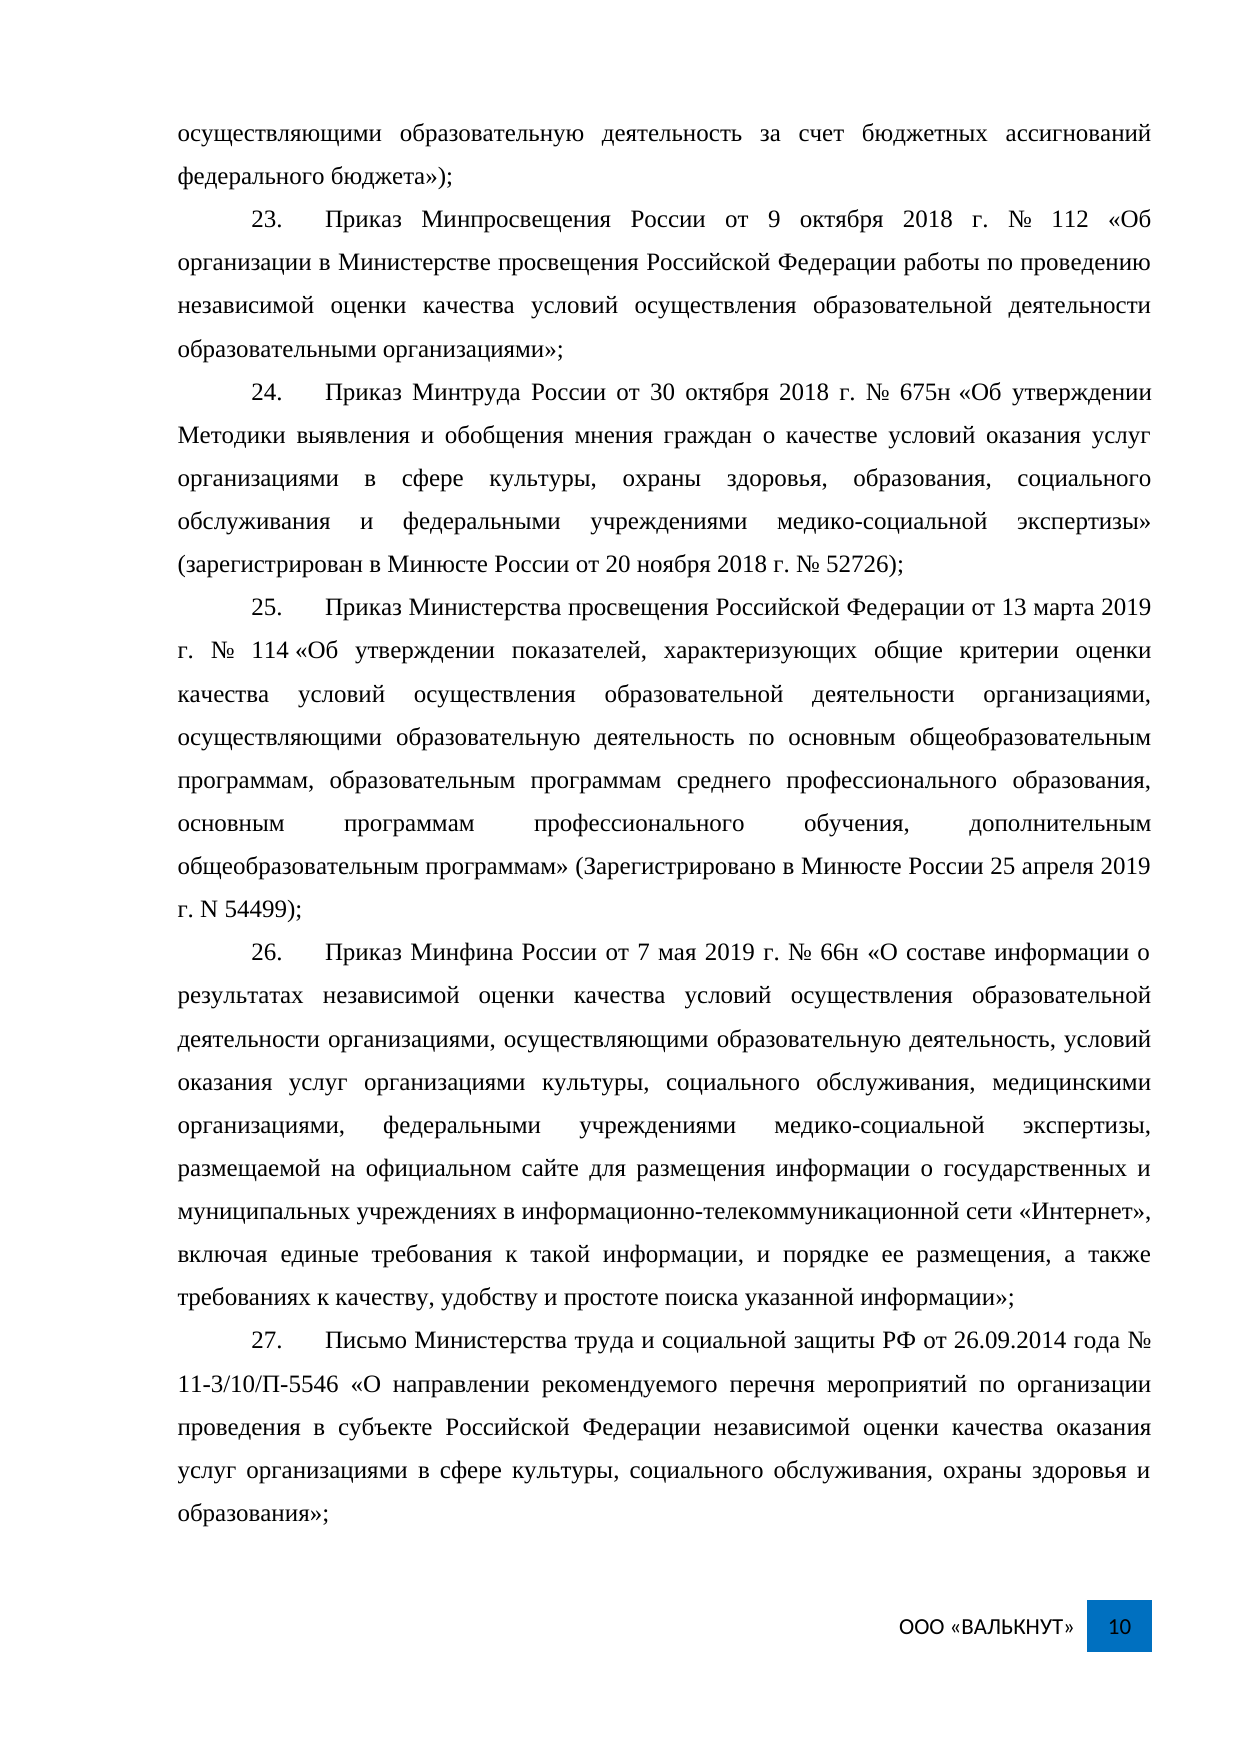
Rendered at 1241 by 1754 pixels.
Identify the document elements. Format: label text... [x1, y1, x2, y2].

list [177, 118, 1152, 190]
list Приказ Министерства просвещения Российской Федерации от 13 марта 2019 г. № 114 «Об утверждении показателей, характеризующих общие критерии оценки качества условий осуществления образовательной деятельности организациями, осуществляющими образовательную деятельность по основным общеобразовательным программам, образовательным программам среднего профессионального образования, основным программам профессионального обучения, дополнительным общеобразовательным программам» (Зарегистрировано в Минюсте России 25 апреля 2019 г. N 54499); [177, 592, 1152, 923]
list Приказ Минтруда России от 30 октября 2018 г. № 675н «Об утверждении Методики выявления и обобщения мнения граждан о качестве условий оказания услуг организациями в сфере культуры, охраны здоровья, образования, социального обслуживания и федеральными учреждениями медико-социальной экспертизы» (зарегистрирован в Минюсте России от 20 ноября 2018 г. № 52726); [177, 377, 1152, 578]
list Письмо Министерства труда и социальной защиты РФ от 26.09.2014 года № 11-3/10/П-5546 «О направлении рекомендуемого перечня мероприятий по организации проведения в субъекте Российской Федерации независимой оценки качества оказания услуг организациями в сфере культуры, социального обслуживания, охраны здоровья и образования»; [177, 1326, 1152, 1527]
list Приказ Минпросвещения России от 9 октября 2018 г. № 112 «Об организации в Министерстве просвещения Российской Федерации работы по проведению независимой оценки качества условий осуществления образовательной деятельности образовательными организациями»; [177, 204, 1152, 362]
list Приказ Минфина России от 7 мая 2019 г. № 66н «О составе информации о результатах независимой оценки качества условий осуществления образовательной деятельности организациями, осуществляющими образовательную деятельность, условий оказания услуг организациями культуры, социального обслуживания, медицинскими организациями, федеральными учреждениями медико-социальной экспертизы, размещаемой на официальном сайте для размещения информации о государственных и муниципальных учреждениях в информационно-телекоммуникационной сети «Интернет», включая единые требования к такой информации, и порядке ее размещения, а также требованиях к качеству, удобству и простоте поиска указанной информации»; [177, 937, 1152, 1311]
